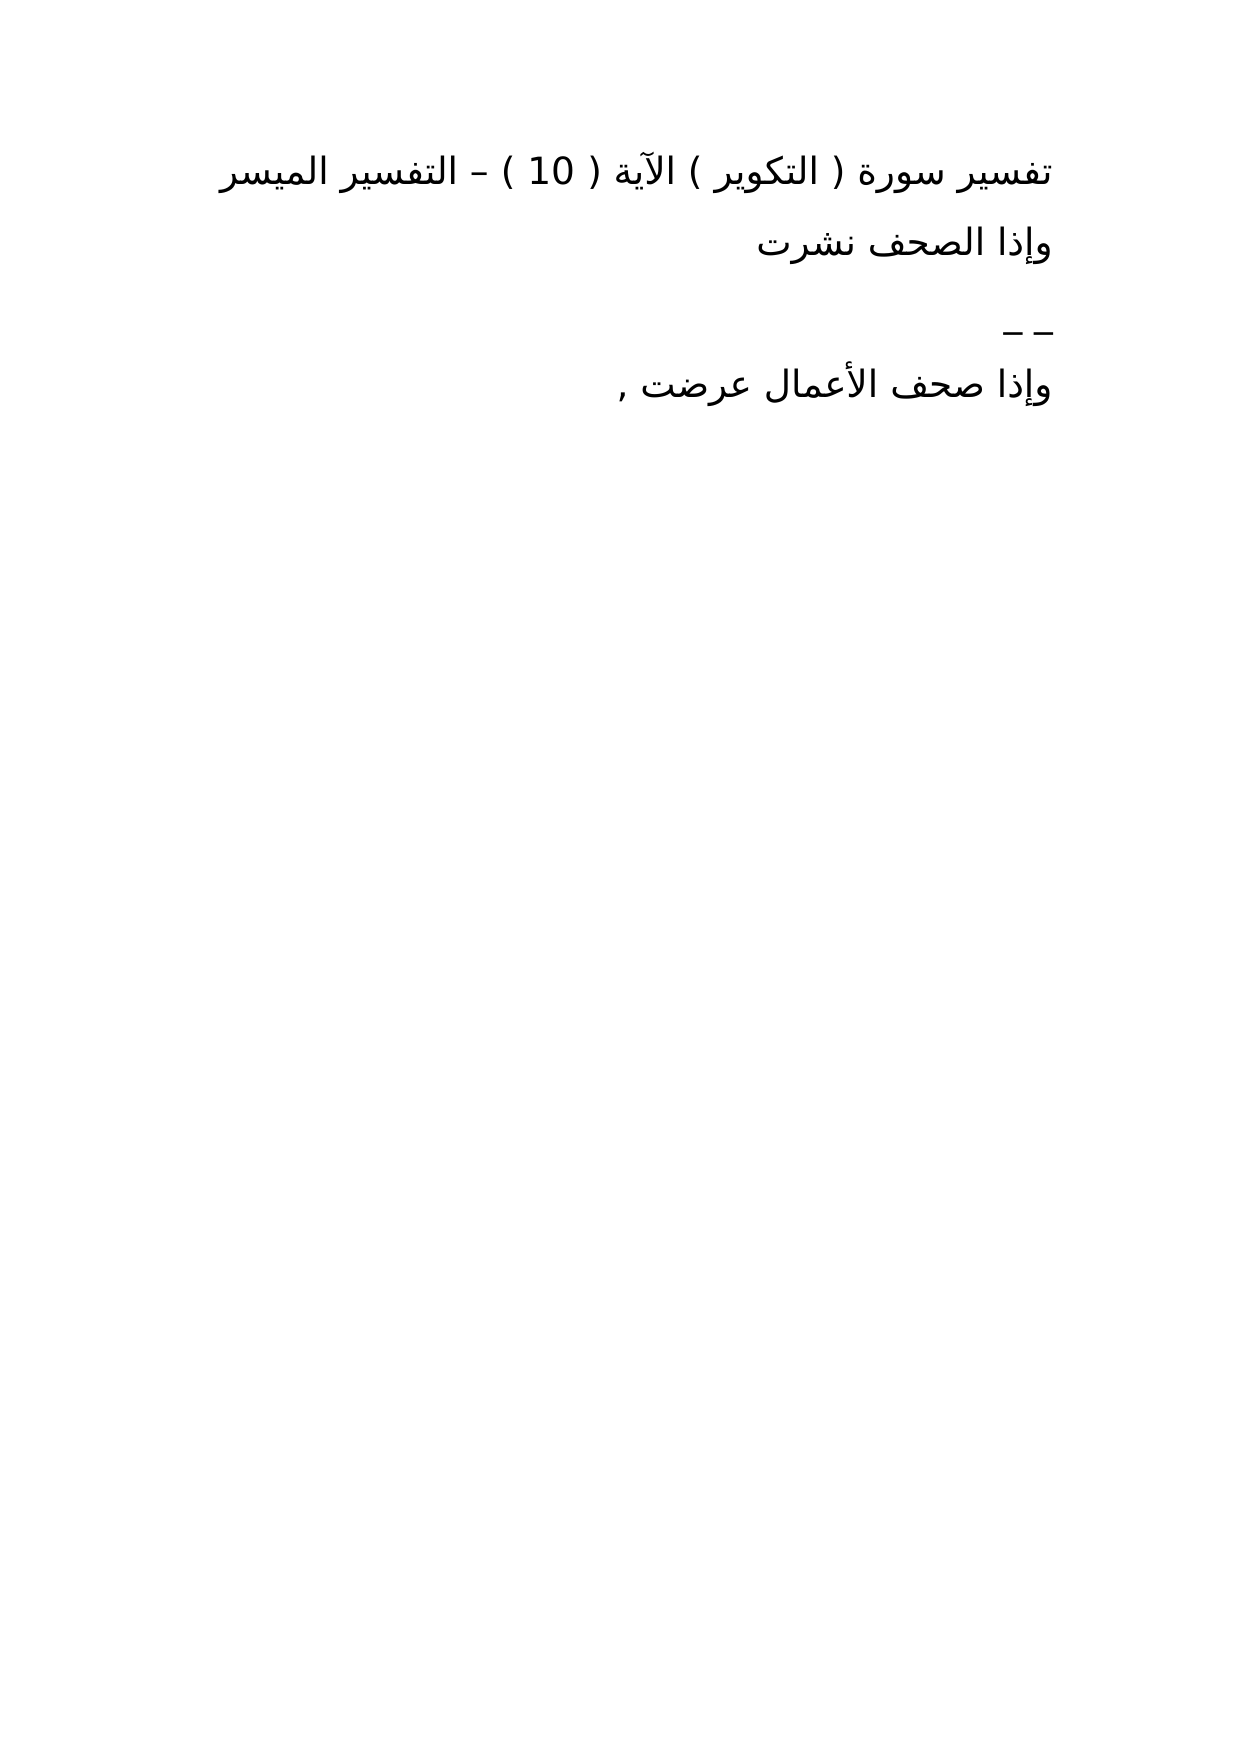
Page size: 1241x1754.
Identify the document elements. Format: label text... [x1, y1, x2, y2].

text وإذا صحف الأعمال عرضت , [187, 363, 1053, 406]
text _ _ [187, 292, 1053, 336]
text تفسير سورة ( التكوير ) الآية ( 10 ) – التفسير الميسر [187, 150, 1053, 194]
text وإذا الصحف نشرت [187, 221, 1053, 264]
